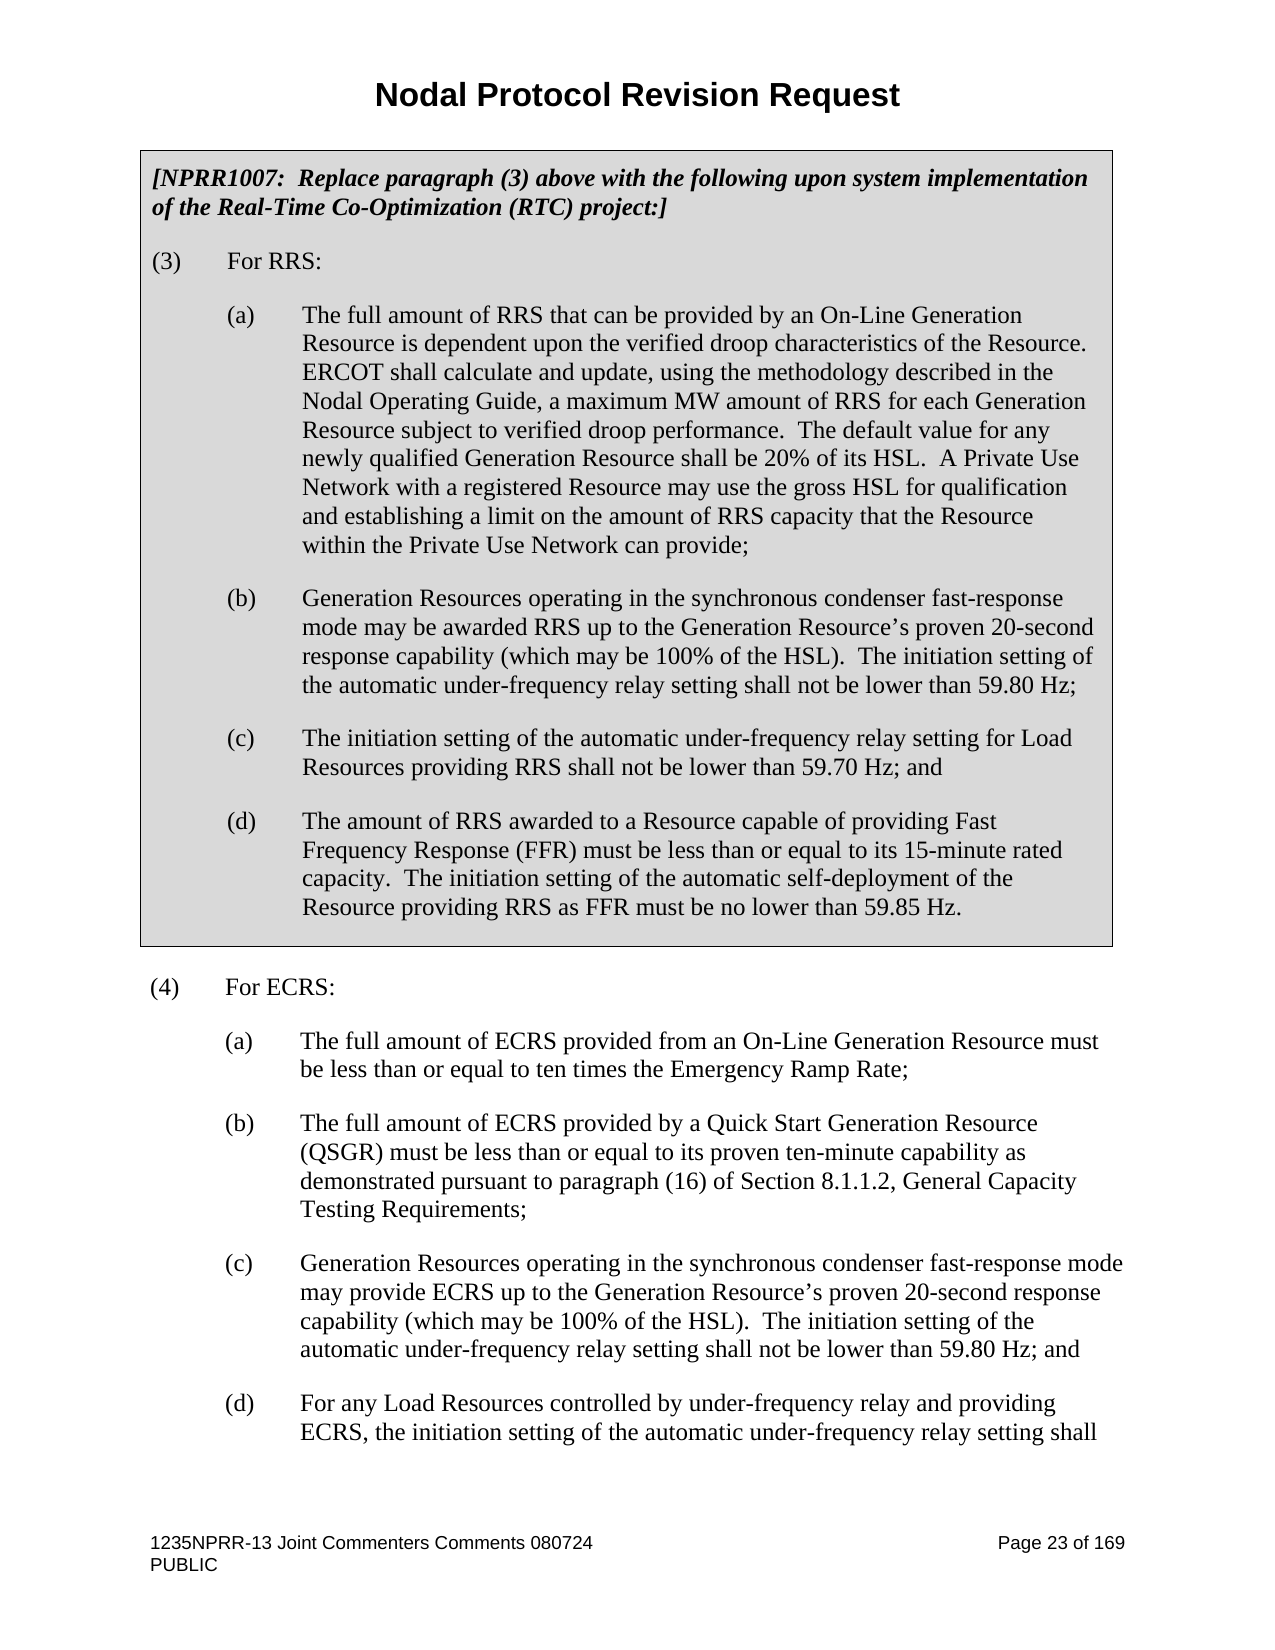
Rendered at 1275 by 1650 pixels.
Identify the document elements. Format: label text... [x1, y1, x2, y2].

text (a) The full amount of ECRS provided from an On-Line Generation Resource must be less than or equal to ten times the Emergency Ramp Rate; [225, 1026, 1125, 1083]
text (c) Generation Resources operating in the synchronous condenser fast-response mode may provide ECRS up to the Generation Resource’s proven 20-second response capability (which may be 100% of the HSL). The initiation setting of the automatic under-frequency relay setting shall not be lower than 59.80 Hz; and [225, 1248, 1125, 1363]
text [225, 1388, 1125, 1446]
text (4) For ECRS: [150, 972, 1125, 1001]
table_header [NPRR1007: Replace paragraph (3) above with the following upon system implementation of the Real-Time Co-Optimization (RTC) project:] (3) For RRS: (a) The full amount of RRS that can be provided by an On-Line Generation Resource is dependent upon the verified droop characteristics of the Resource. ERCOT shall calculate and update, using the methodology described in the Nodal Operating Guide, a maximum MW amount of RRS for each Generation Resource subject to verified droop performance. The default value for any newly qualified Generation Resource shall be 20% of its HSL. A Private Use Network with a registered Resource may use the gross HSL for qualification and establishing a limit on the amount of RRS capacity that the Resource within the Private Use Network can provide; (b) Generation Resources operating in the synchronous condenser fast-response mode may be awarded RRS up to the Generation Resource’s proven 20-second response capability (which may be 100% of the HSL). The initiation setting of the automatic under-frequency relay setting shall not be lower than 59.80 Hz; (c) The initiation setting of the automatic under-frequency relay setting for Load Resources providing RRS shall not be lower than 59.70 Hz; and (d) The amount of RRS awarded to a Resource capable of providing Fast Frequency Response (FFR) must be less than or equal to its 15-minute rated capacity. The initiation setting of the automatic self-deployment of the Resource providing RRS as FFR must be no lower than 59.85 Hz. [141, 151, 1112, 946]
text (b) The full amount of ECRS provided by a Quick Start Generation Resource (QSGR) must be less than or equal to its proven ten-minute capability as demonstrated pursuant to paragraph (16) of Section 8.1.1.2, General Capacity Testing Requirements; [225, 1108, 1125, 1223]
